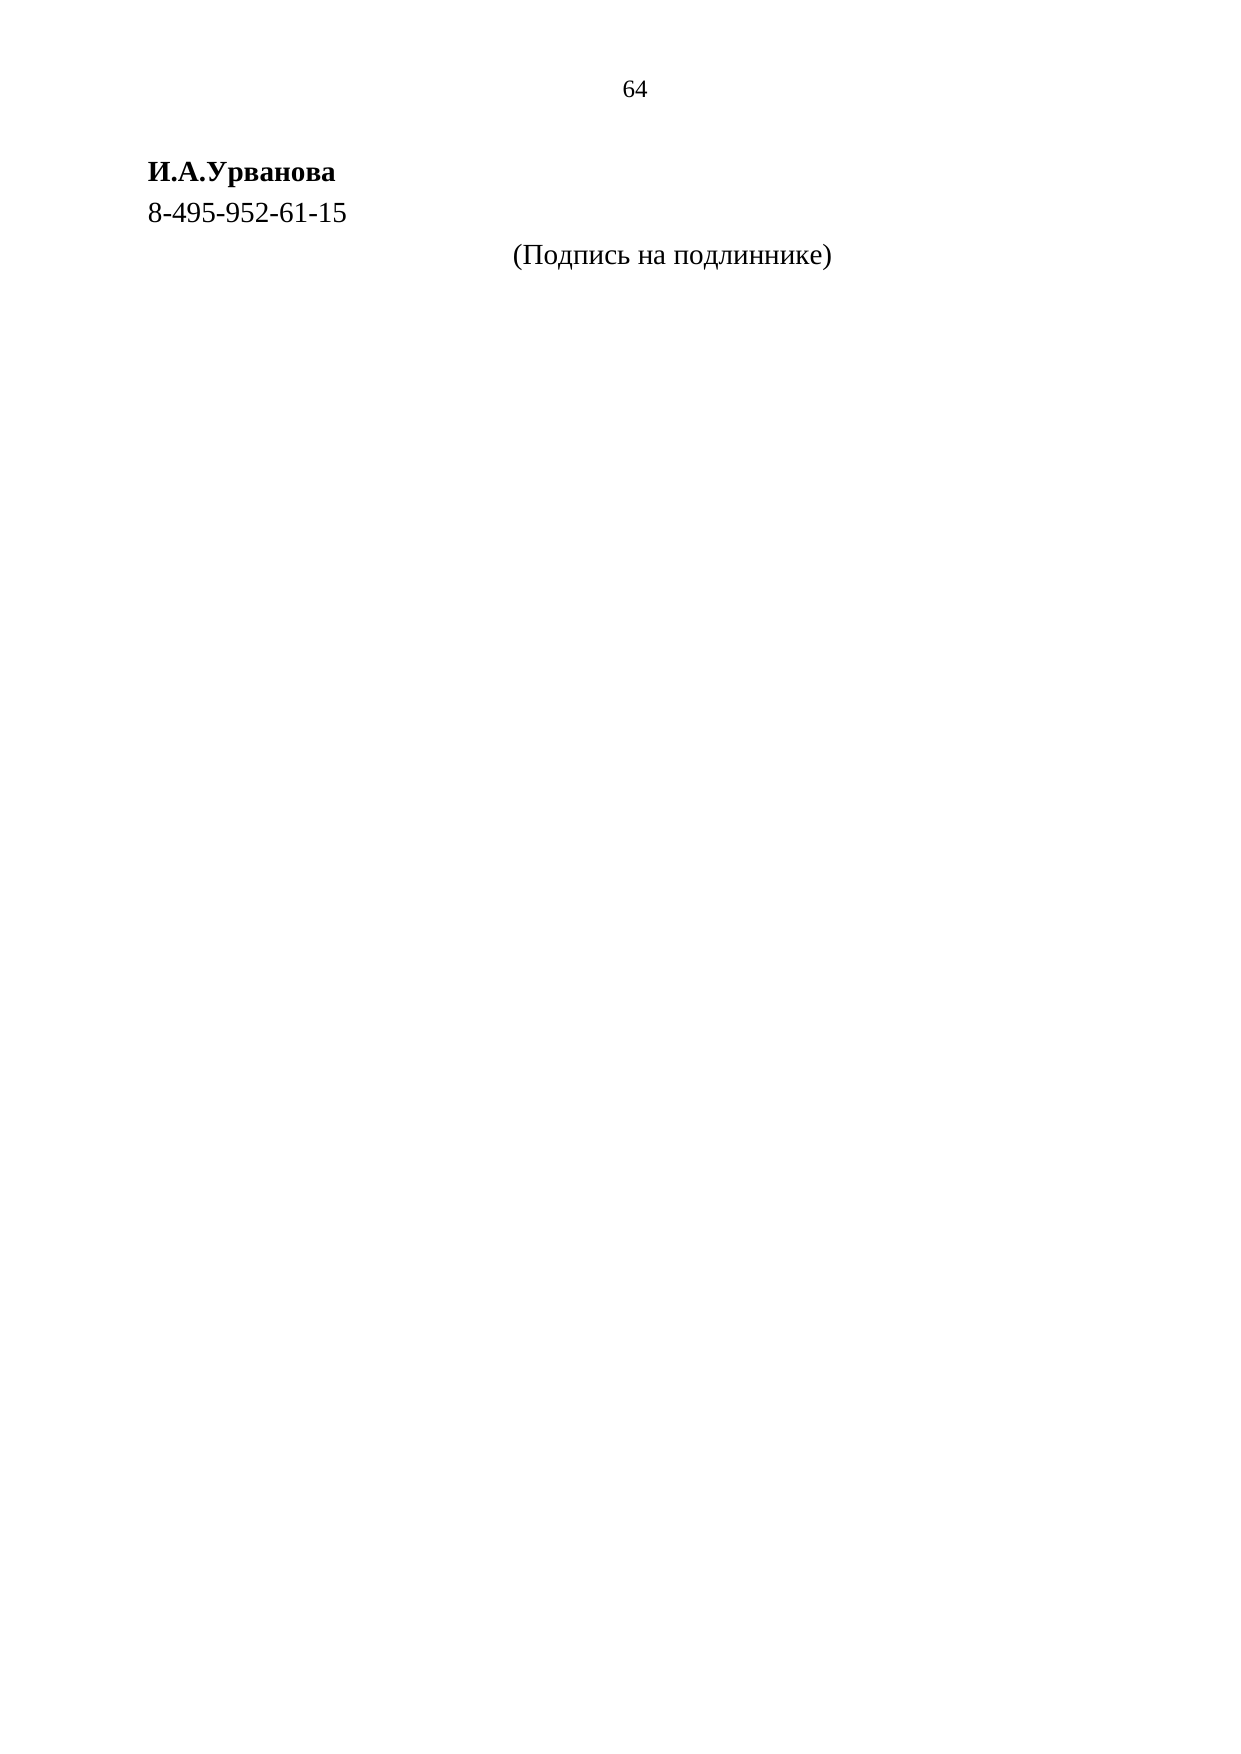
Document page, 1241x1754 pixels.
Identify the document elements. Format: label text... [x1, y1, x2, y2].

text 8-495-952-61-15 [148, 189, 1122, 231]
text И.А.Урванова [148, 148, 1122, 189]
text (Подпись на подлиннике) [148, 231, 1122, 273]
